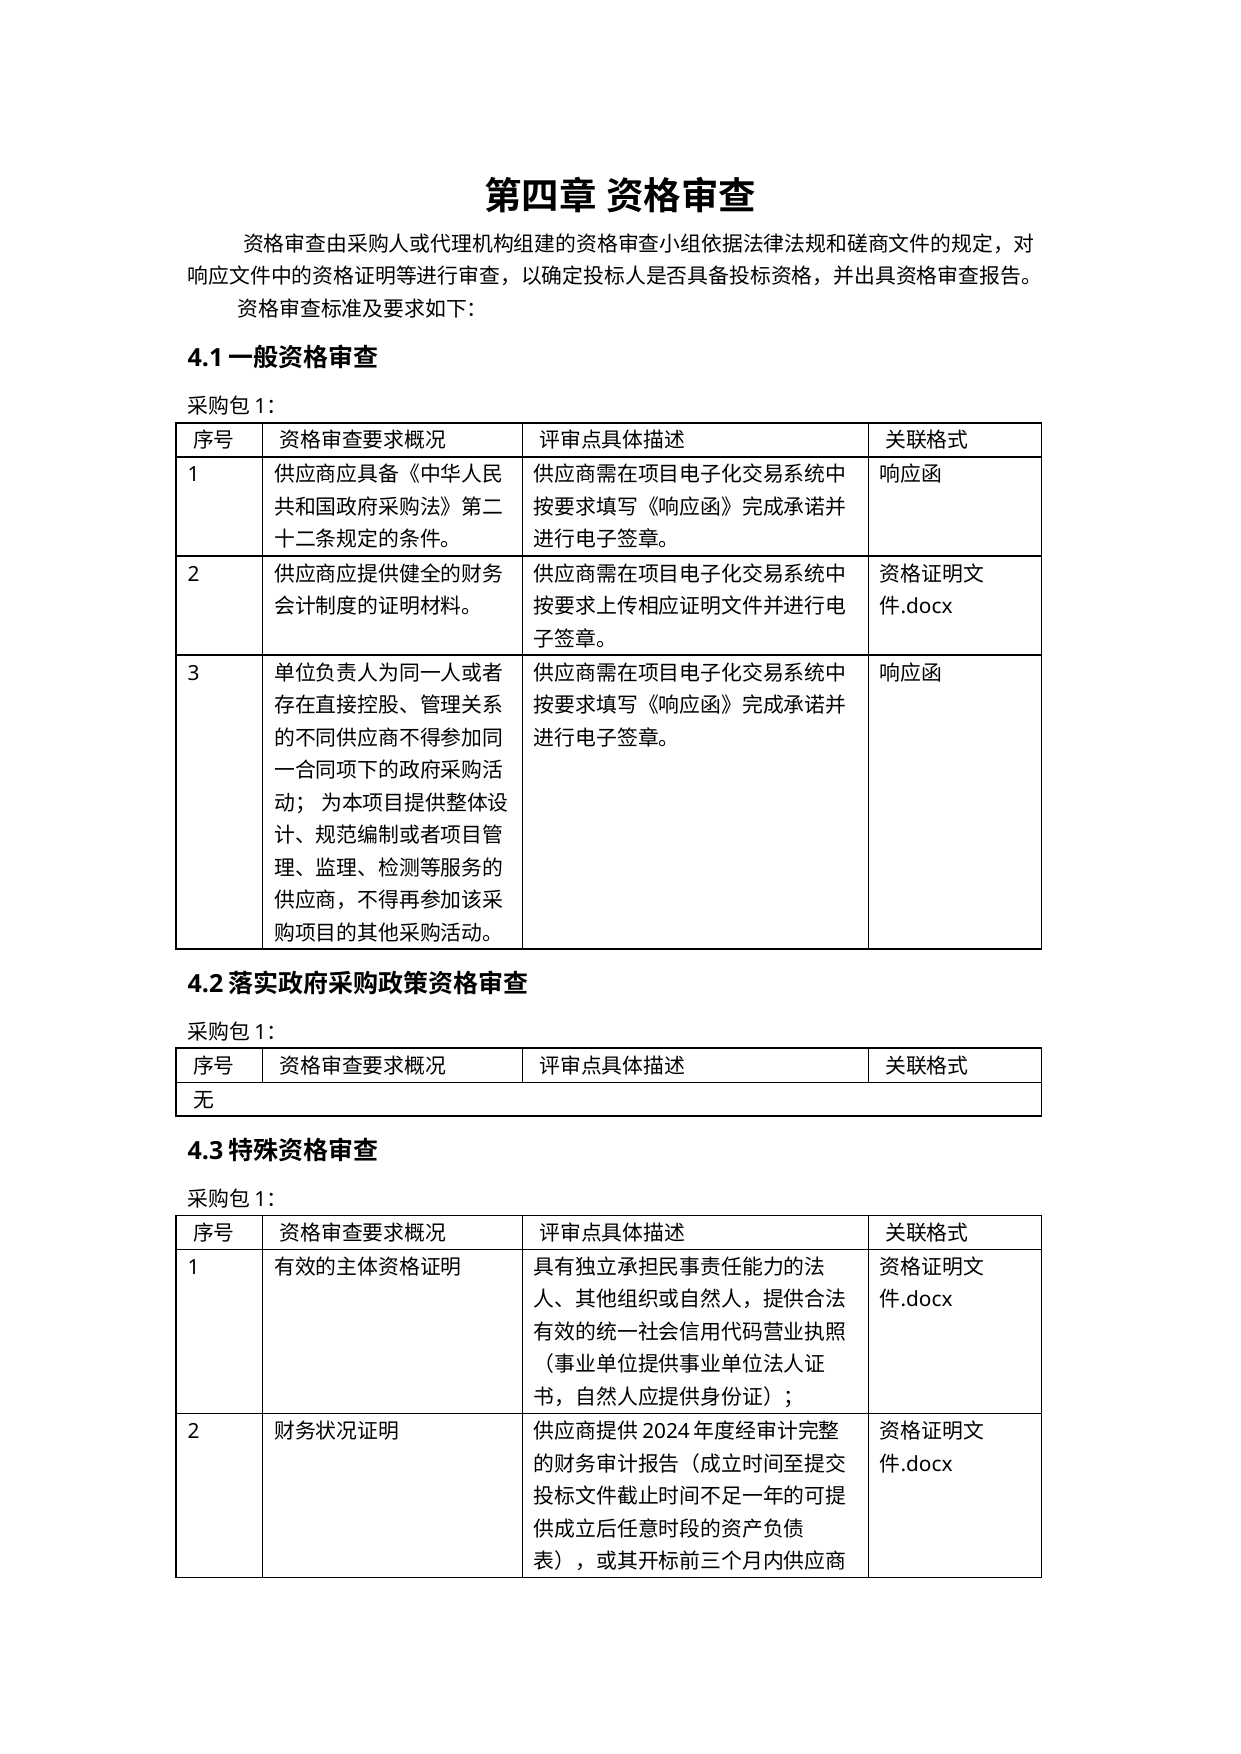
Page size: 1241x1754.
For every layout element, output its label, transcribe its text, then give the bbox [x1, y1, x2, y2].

table_header 序号 [177, 424, 262, 456]
table_cell 有效的主体资格证明 [263, 1250, 522, 1413]
text 第四章 资格审查 [187, 162, 1053, 227]
text 采购包1： [187, 1182, 1053, 1214]
table_cell 资格证明文件.docx [869, 1414, 1041, 1577]
table_cell 具有独立承担民事责任能力的法人、其他组织或自然人，提供合法有效的统一社会信用代码营业执照（事业单位提供事业单位法人证书，自然人应提供身份证）； [523, 1250, 868, 1413]
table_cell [523, 1414, 868, 1577]
table_cell 2 [177, 557, 262, 654]
text 4.2落实政府采购政策资格审查 [187, 950, 1053, 1015]
table_header 关联格式 [869, 424, 1041, 456]
table_cell 资格证明文件.docx [869, 1250, 1041, 1413]
table_header 资格审查要求概况 [263, 1216, 522, 1248]
table_cell 响应函 [869, 656, 1041, 948]
table_cell 1 [177, 458, 262, 555]
text 4.1一般资格审查 [187, 324, 1053, 389]
text 资格审查由采购人或代理机构组建的资格审查小组依据法律法规和磋商文件的规定，对响应文件中的资格证明等进行审查，以确定投标人是否具备投标资格，并出具资格审查报告。 [187, 227, 1053, 292]
table_cell 资格证明文件.docx [869, 557, 1041, 654]
table_cell 响应函 [869, 458, 1041, 555]
table_cell 无 [177, 1083, 1041, 1115]
table_cell 3 [177, 656, 262, 948]
table_cell 财务状况证明 [263, 1414, 522, 1577]
table_cell 2 [177, 1414, 262, 1577]
table_cell 单位负责人为同一人或者存在直接控股、管理关系的不同供应商不得参加同一合同项下的政府采购活动； 为本项目提供整体设计、规范编制或者项目管理、监理、检测等服务的供应商，不得再参加该采购项目的其他采购活动。 [263, 656, 522, 948]
table_header 评审点具体描述 [523, 1049, 868, 1081]
table_header 关联格式 [869, 1216, 1041, 1248]
table_header 序号 [177, 1049, 262, 1081]
table_cell 供应商需在项目电子化交易系统中按要求上传相应证明文件并进行电子签章。 [523, 557, 868, 654]
table_header 资格审查要求概况 [263, 1049, 522, 1081]
text 采购包1： [187, 1015, 1053, 1047]
table_cell 供应商应具备《中华人民共和国政府采购法》第二十二条规定的条件。 [263, 458, 522, 555]
table_header 评审点具体描述 [523, 424, 868, 456]
table_cell 供应商需在项目电子化交易系统中按要求填写《响应函》完成承诺并进行电子签章。 [523, 458, 868, 555]
text 4.3特殊资格审查 [187, 1117, 1053, 1182]
table_header 关联格式 [869, 1049, 1041, 1081]
table_header 资格审查要求概况 [263, 424, 522, 456]
text 资格审查标准及要求如下： [187, 292, 1053, 324]
table_cell 供应商需在项目电子化交易系统中按要求填写《响应函》完成承诺并进行电子签章。 [523, 656, 868, 948]
table_header 序号 [177, 1216, 262, 1248]
table_header 评审点具体描述 [523, 1216, 868, 1248]
text 采购包1： [187, 389, 1053, 422]
table_cell 1 [177, 1250, 262, 1413]
table_cell 供应商应提供健全的财务会计制度的证明材料。 [263, 557, 522, 654]
